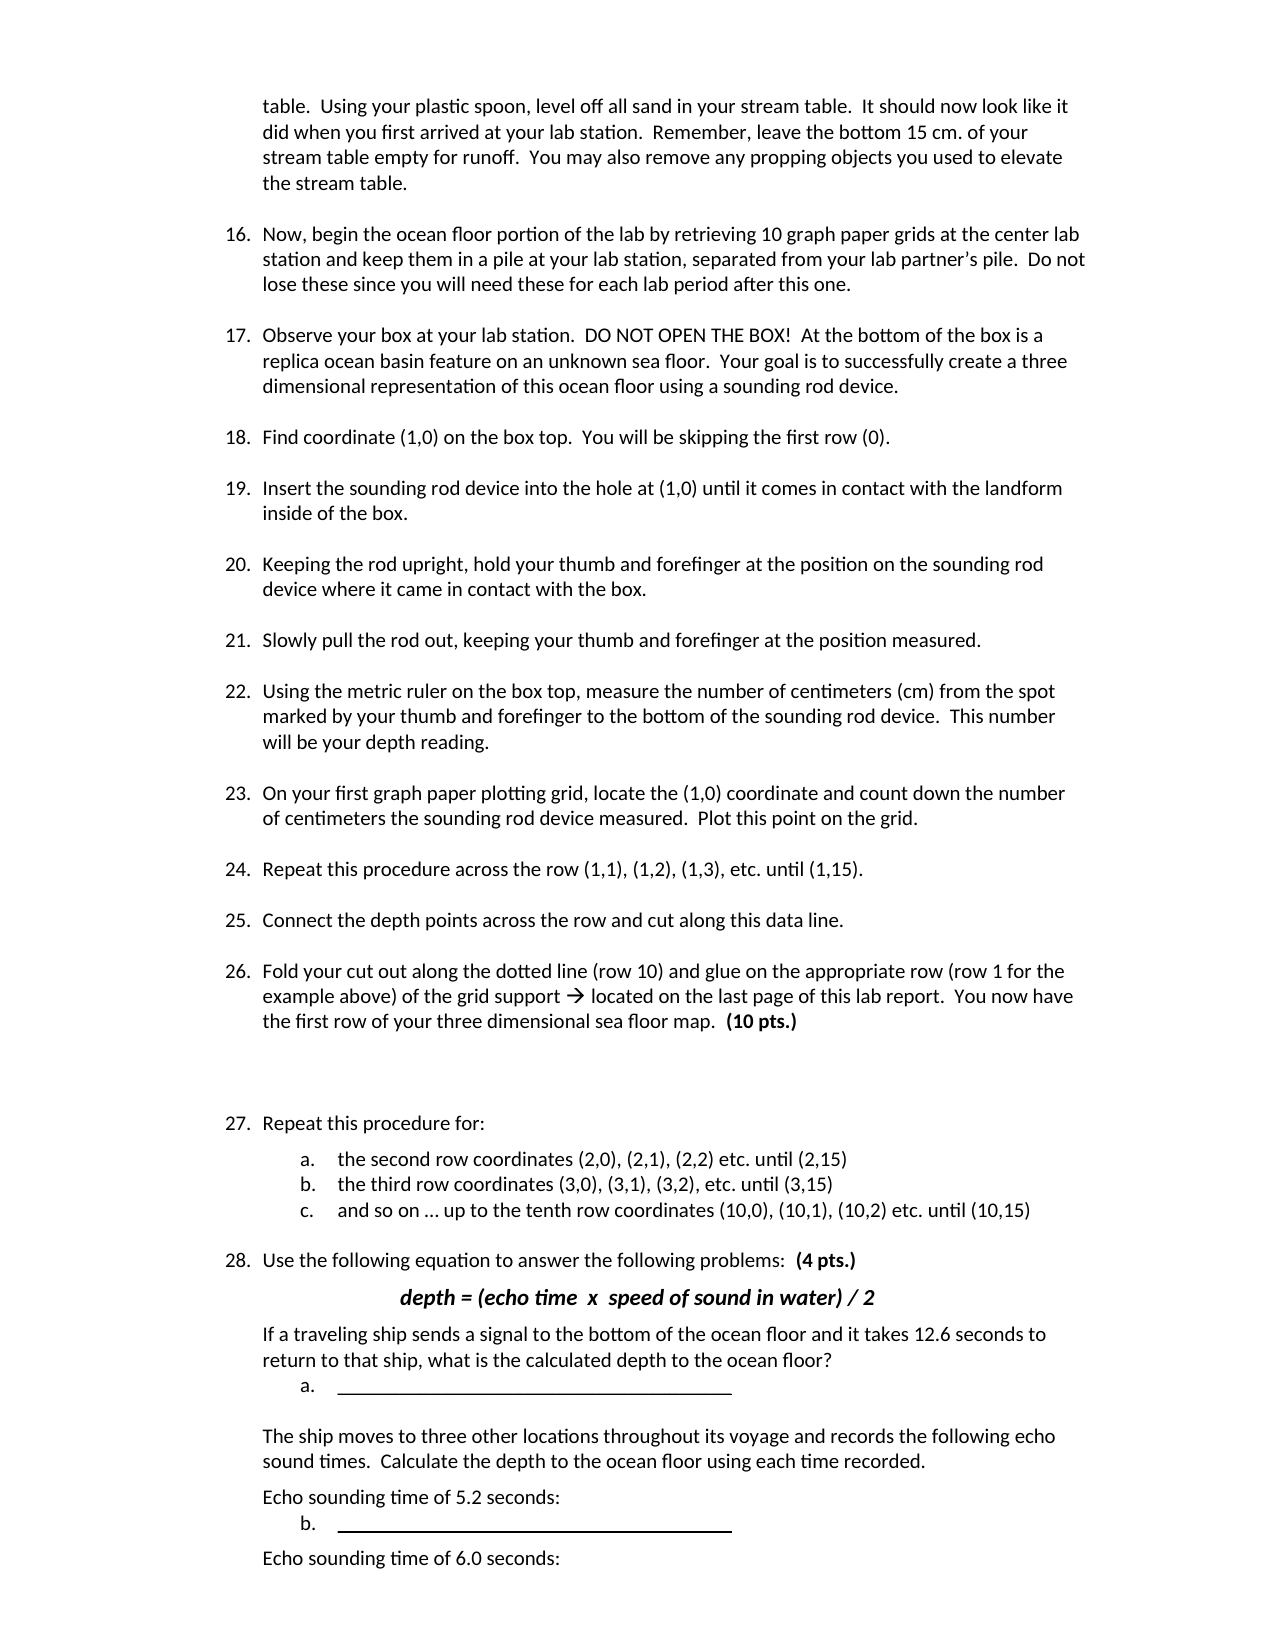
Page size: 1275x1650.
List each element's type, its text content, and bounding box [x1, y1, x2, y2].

text The ship moves to three other locations throughout its voyage and records the following echo sound times. Calculate the depth to the ocean floor using each time recorded. [262, 1423, 1087, 1474]
list On your first graph paper plotting grid, locate the (1,0) coordinate and count down the number of centimeters the sounding rod device measured. Plot this point on the grid. [225, 780, 1087, 831]
text depth = (echo time x speed of sound in water) / 2 [187, 1283, 1087, 1311]
list and so on … up to the tenth row coordinates (10,0), (10,1), (10,2) etc. until (10,15) [300, 1197, 1087, 1222]
text Echo sounding time of 5.2 seconds: [187, 1484, 1087, 1510]
list Find coordinate (1,0) on the box top. You will be skipping the first row (0). [225, 424, 1087, 449]
list Keeping the rod upright, hold your thumb and forefinger at the position on the sounding rod device where it came in contact with the box. [225, 551, 1087, 602]
text Echo sounding time of 6.0 seconds: [262, 1545, 1087, 1571]
list the third row coordinates (3,0), (3,1), (3,2), etc. until (3,15) [300, 1171, 1087, 1197]
list Repeat this procedure across the row (1,1), (1,2), (1,3), etc. until (1,15). [225, 856, 1087, 882]
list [300, 1510, 1087, 1535]
list ______________________________________ [300, 1372, 1087, 1398]
list Repeat this procedure for: [225, 1110, 1087, 1136]
list Using the metric ruler on the box top, measure the number of centimeters (cm) from the spot marked by your thumb and forefinger to the bottom of the sounding rod device. This number will be your depth reading. [225, 678, 1087, 754]
list Connect the depth points across the row and cut along this data line. [225, 907, 1087, 932]
list Now, begin the ocean floor portion of the lab by retrieving 10 graph paper grids at the center lab station and keep them in a pile at your lab station, separated from your lab partner’s pile. Do not lose these since you will need these for each lab period after this one. [225, 221, 1087, 297]
list Use the following equation to answer the following problems: (4 pts.) [225, 1248, 1087, 1273]
list Insert the sounding rod device into the hole at (1,0) until it comes in contact with the landform inside of the box. [225, 475, 1087, 526]
list Fold your cut out along the dotted line (row 10) and glue on the appropriate row (row 1 for the example above) of the grid support located on the last page of this lab report. You now have the first row of your three dimensional sea floor map. (10 pts.) [225, 958, 1087, 1034]
text If a traveling ship sends a signal to the bottom of the ocean floor and it takes 12.6 seconds to return to that ship, what is the calculated depth to the ocean floor? [262, 1322, 1087, 1372]
list the second row coordinates (2,0), (2,1), (2,2) etc. until (2,15) [300, 1146, 1087, 1171]
list Slowly pull the rod out, keeping your thumb and forefinger at the position measured. [225, 627, 1087, 653]
list Observe your box at your lab station. DO NOT OPEN THE BOX! At the bottom of the box is a replica ocean basin feature on an unknown sea floor. Your goal is to successfully create a three dimensional representation of this ocean floor using a sounding rod device. [225, 322, 1087, 399]
